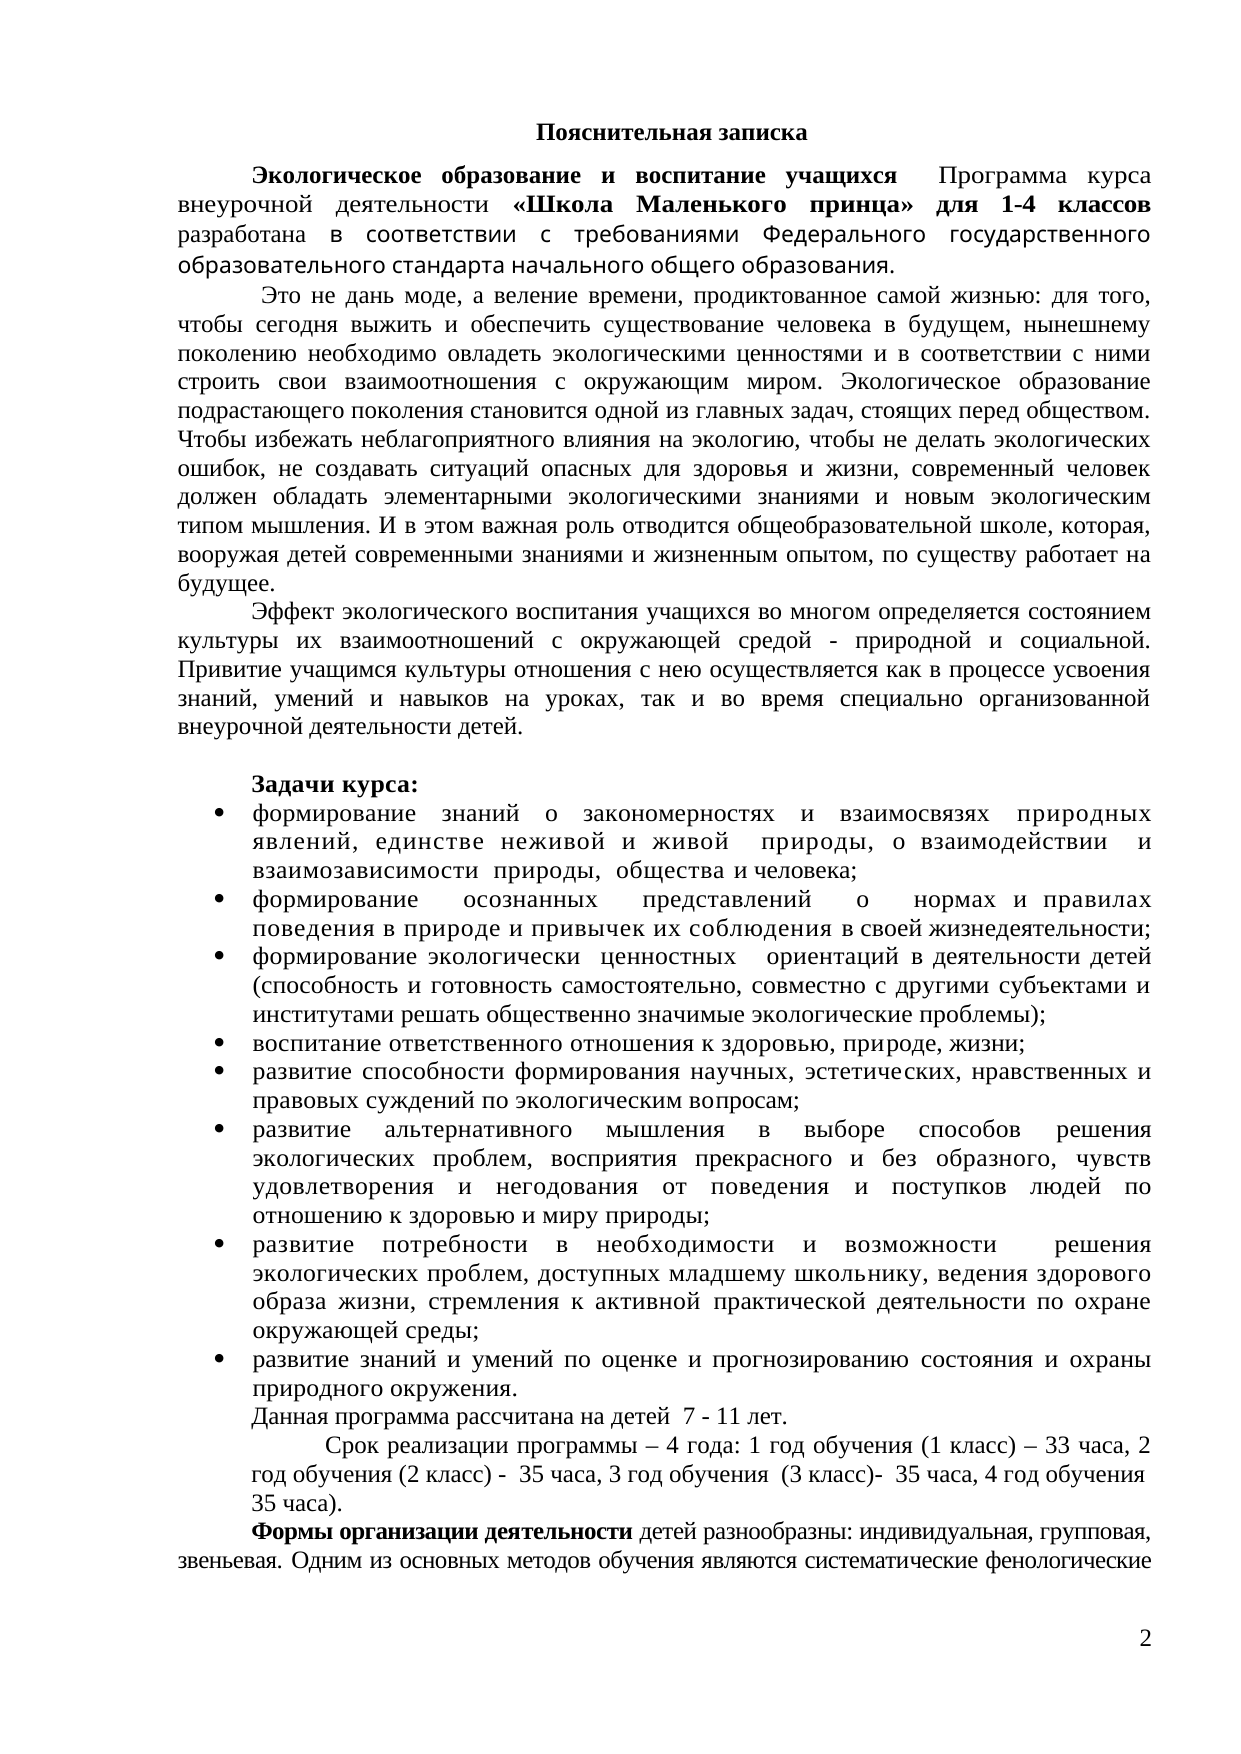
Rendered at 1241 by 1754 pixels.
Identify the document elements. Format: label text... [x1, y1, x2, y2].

text Срок реализации программы – 4 года: 1 год обучения (1 класс) – 33 часа, 2 год обучения (2 класс) - 35 часа, 3 год обучения (3 класс)- 35 часа, 4 год обучения [251, 1430, 1152, 1488]
list формирование осознанных представлений о нормах и правилах поведения в природе и привычек их соблюдения в своей жизнедеятельности; [215, 884, 1152, 941]
list формирование знаний о закономерностях и взаимосвязях природных явлений, единстве неживой и живой природы, о взаимодействии и взаимозависимости природы, общества и человека; [215, 798, 1152, 884]
list развитие способности формирования научных, эстетических, нравственных и правовых суждений по экологическим вопросам; [215, 1056, 1152, 1114]
list развитие альтернативного мышления в выборе способов решения экологических проблем, восприятия прекрасного и без образного, чувств удовлетворения и негодования от поведения и поступков людей по отношению к здоровью и миру природы; [215, 1114, 1152, 1229]
text Экологическое образование и воспитание учащихся Программа курса внеурочной деятельности «Школа Маленького принца» для 1-4 классов разработана в соответствии с требованиями Федерального государственного образовательного стандарта начального общего образования. [177, 160, 1152, 280]
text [177, 1516, 1152, 1574]
list Это не дань моде, а веление времени, продиктованное самой жизнью: для того, чтобы сегодня выжить и обеспечить существование человека в будущем, нынешнему поколению необходимо овладеть экологическими ценностями и в соответствии с ними строить свои взаимоотношения с окружающим миром. Экологическое образование подрастающего поколения становится одной из главных задач, стоящих перед обществом. Чтобы избежать неблагоприятного влияния на экологию, чтобы не делать экологических ошибок, не создавать ситуаций опасных для здоровья и жизни, современный человек должен обладать элементарными экологическими знаниями и новым экологическим типом мышления. И в этом важная роль отводится общеобразовательной школе, которая, вооружая детей современными знаниями и жизненным опытом, по существу работает на будущее. [177, 280, 1152, 596]
text 35 часа). [177, 1488, 1152, 1516]
text Задачи курса: [177, 769, 1152, 798]
list формирование экологически ценностных ориентаций в деятельности детей (способность и готовность самостоятельно, совместно с другими субъектами и институтами решать общественно значимые экологические проблемы); [215, 941, 1152, 1028]
list воспитание ответственного отношения к здоровью, природе, жизни; [215, 1028, 1152, 1056]
list развитие знаний и умений по оценке и прогнозированию состояния и охраны природного окружения. [215, 1344, 1152, 1401]
list развитие потребности в необходимости и возможности решения экологических проблем, доступных младшему школьнику, ведения здорового образа жизни, стремления к активной практической деятельности по охране окружающей среды; [215, 1229, 1152, 1344]
text Пояснительная записка [192, 117, 1152, 146]
list Эффект экологического воспитания учащихся во многом определяется состоянием культуры их взаимоотношений с окружающей средой - природной и социальной. Привитие учащимся культуры отношения с нею осуществляется как в процессе усвоения знаний, умений и навыков на уроках, так и во время специально организованной внеурочной деятельности детей. [177, 596, 1152, 740]
text Данная программа рассчитана на детей 7 - 11 лет. [177, 1401, 1152, 1430]
